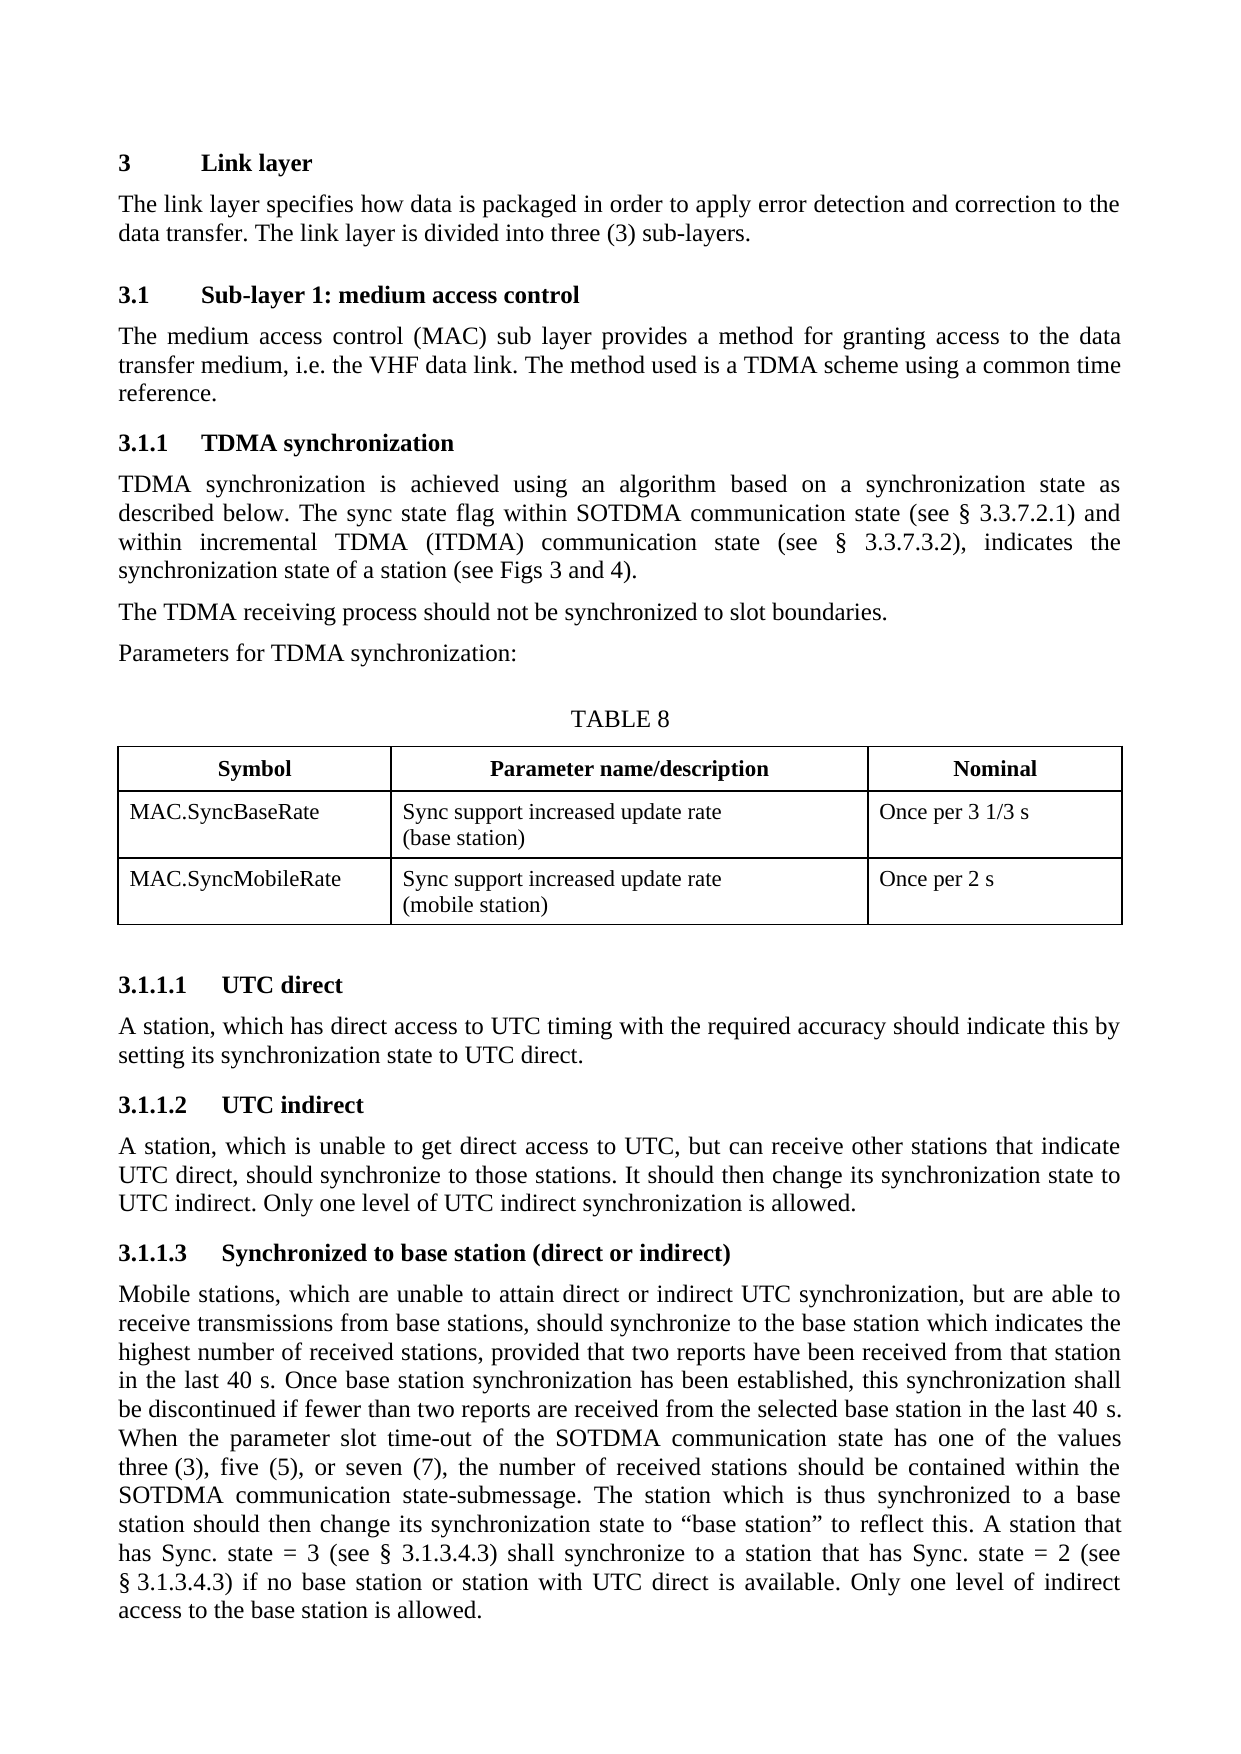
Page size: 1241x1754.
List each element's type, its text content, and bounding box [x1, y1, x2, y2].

table_cell Once per 3 1/3 s [869, 792, 1121, 857]
table_cell MAC.SyncBaseRate [119, 792, 390, 857]
table_cell Sync support increased update rate (base station) [392, 792, 867, 857]
table_header Parameter name/description [392, 747, 867, 790]
subtitle 3.1.1.3 Synchronized to base station (direct or indirect) [118, 1238, 1122, 1267]
text The TDMA receiving process should not be synchronized to slot boundaries. [118, 597, 1122, 626]
text TABLE 8 [118, 704, 1122, 733]
table_header Nominal [869, 747, 1121, 790]
text Mobile stations, which are unable to attain direct or indirect UTC synchronization, but are able to receive transmissions from base stations, should synchronize to the base station which indicates the highest number of received stations, provided that two reports have been received from that station in the last 40 s. Once base station synchronization has been established, this synchronization shall be discontinued if fewer than two reports are received from the selected base station in the last 40 s. When the parameter slot time-out of the SOTDMA communication state has one of the values three (3), five (5), or seven (7), the number of received stations should be contained within the SOTDMA communication state-submessage. The station which is thus synchronized to a base station should then change its synchronization state to “base station” to reflect this. A station that has Sync. state = 3 (see § 3.1.3.4.3) shall synchronize to a station that has Sync. state = 2 (see § 3.1.3.4.3) if no base station or station with UTC direct is available. Only one level of indirect access to the base station is allowed. [118, 1279, 1122, 1624]
table_cell MAC.SyncMobileRate [119, 859, 390, 924]
subtitle 3.1.1 TDMA synchronization [118, 428, 1122, 457]
text A station, which is unable to get direct access to UTC, but can receive other stations that indicate UTC direct, should synchronize to those stations. It should then change its synchronization state to UTC indirect. Only one level of UTC indirect synchronization is allowed. [118, 1131, 1122, 1217]
text TDMA synchronization is achieved using an algorithm based on a synchronization state as described below. The sync state flag within SOTDMA communication state (see § 3.3.7.2.1) and within incremental TDMA (ITDMA) communication state (see § 3.3.7.3.2), indicates the synchronization state of a station (see Figs 3 and 4). [118, 469, 1122, 584]
text The medium access control (MAC) sub layer provides a method for granting access to the data transfer medium, i.e. the VHF data link. The method used is a TDMA scheme using a common time reference. [118, 321, 1122, 407]
subtitle 3 Link layer [118, 148, 1122, 176]
table_cell Once per 2 s [869, 859, 1121, 924]
text A station, which has direct access to UTC timing with the required accuracy should indicate this by setting its synchronization state to UTC direct. [118, 1011, 1122, 1069]
subtitle 3.1.1.2 UTC indirect [118, 1090, 1122, 1118]
table_header Symbol [119, 747, 390, 790]
text Parameters for TDMA synchronization: [118, 638, 1122, 667]
table_cell Sync support increased update rate (mobile station) [392, 859, 867, 924]
text The link layer specifies how data is packaged in order to apply error detection and correction to the data transfer. The link layer is divided into three (3) sub-layers. [118, 189, 1122, 246]
subtitle 3.1 Sub-layer 1: medium access control [118, 280, 1122, 308]
subtitle 3.1.1.1 UTC direct [118, 970, 1122, 999]
